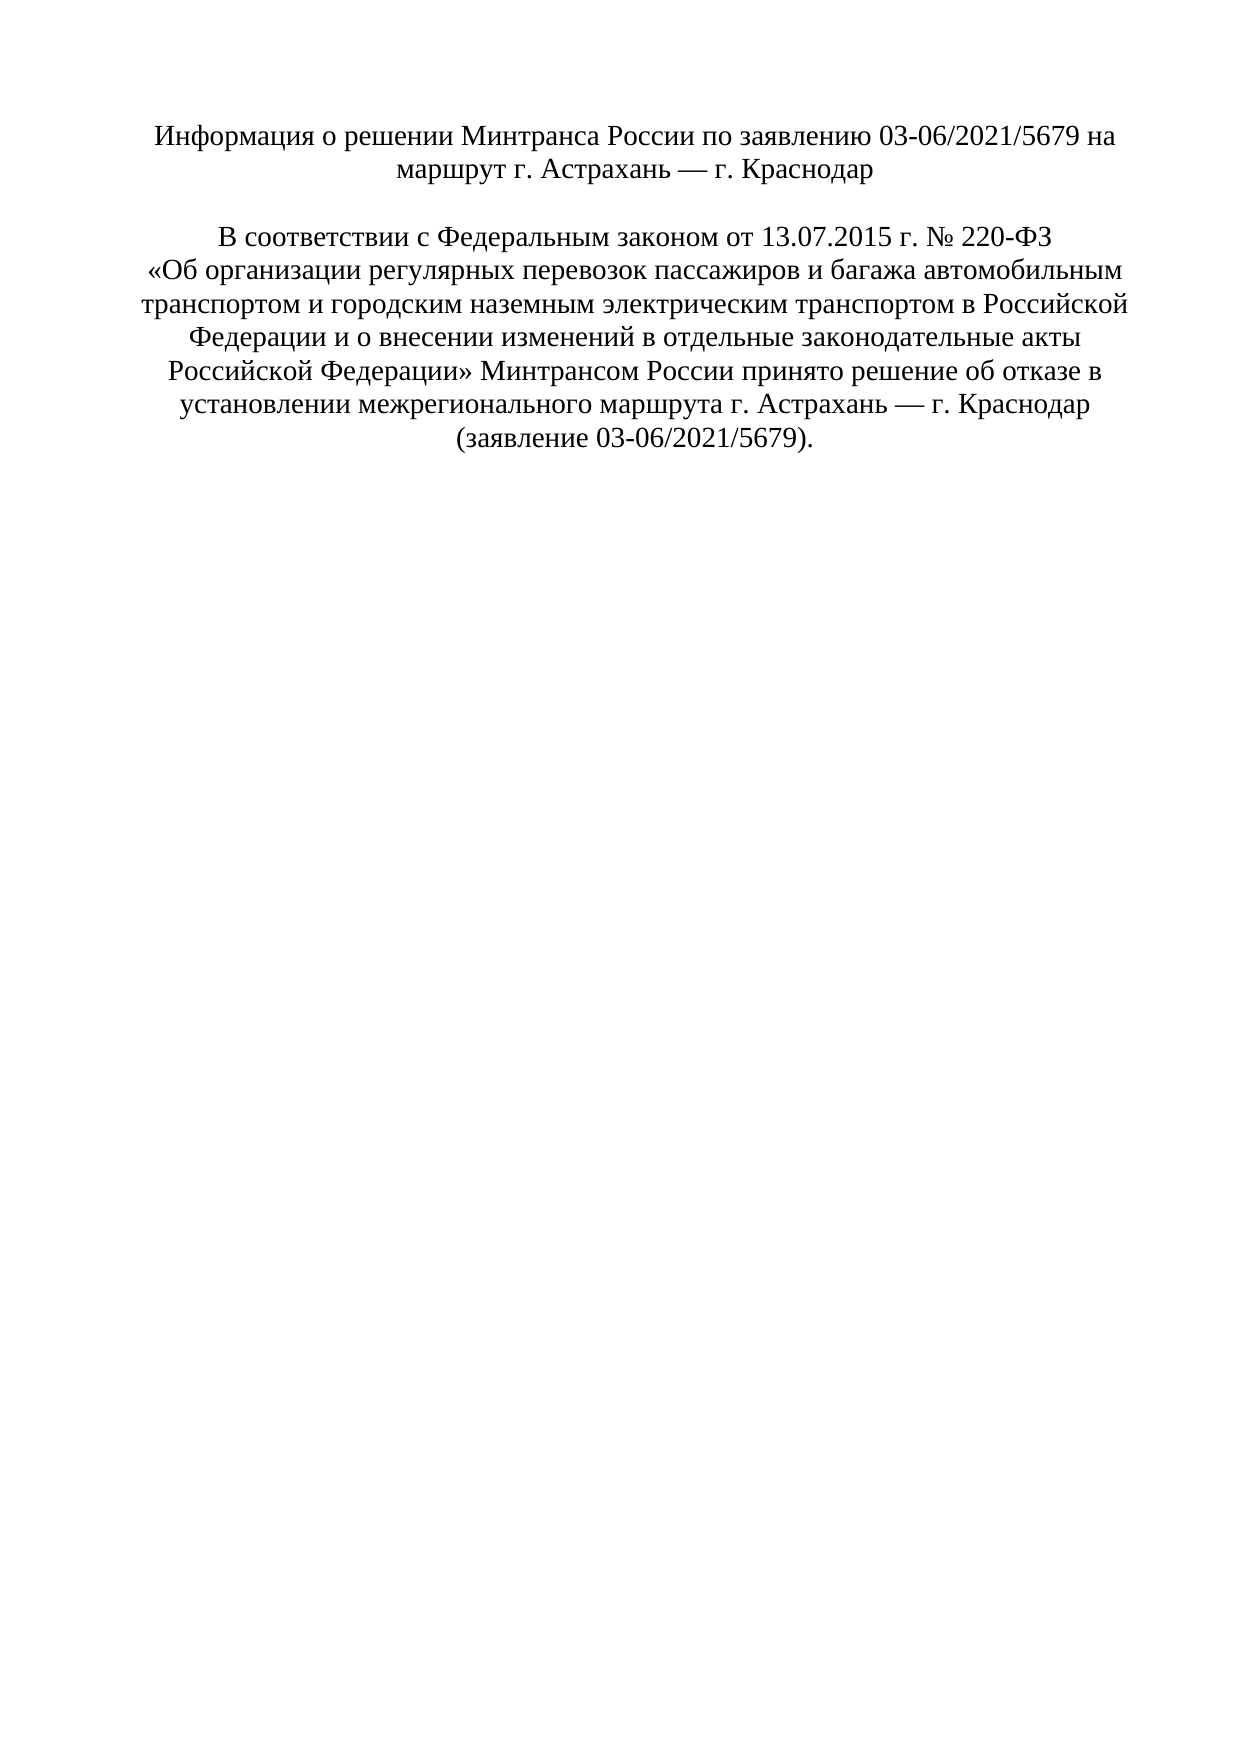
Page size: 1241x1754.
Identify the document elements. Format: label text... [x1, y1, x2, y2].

text В соответствии с Федеральным законом от 13.07.2015 г. № 220-ФЗ «Об организации регулярных перевозок пассажиров и багажа автомобильным транспортом и городским наземным электрическим транспортом в Российской Федерации и о внесении изменений в отдельные законодательные акты Российской Федерации» Минтрансом России принято решение об отказе в установлении межрегионального маршрута г. Астрахань — г. Краснодар (заявление 03-06/2021/5679). [118, 219, 1152, 453]
text Информация о решении Минтранса России по заявлению 03-06/2021/5679 на маршрут г. Астрахань — г. Краснодар [118, 118, 1152, 185]
